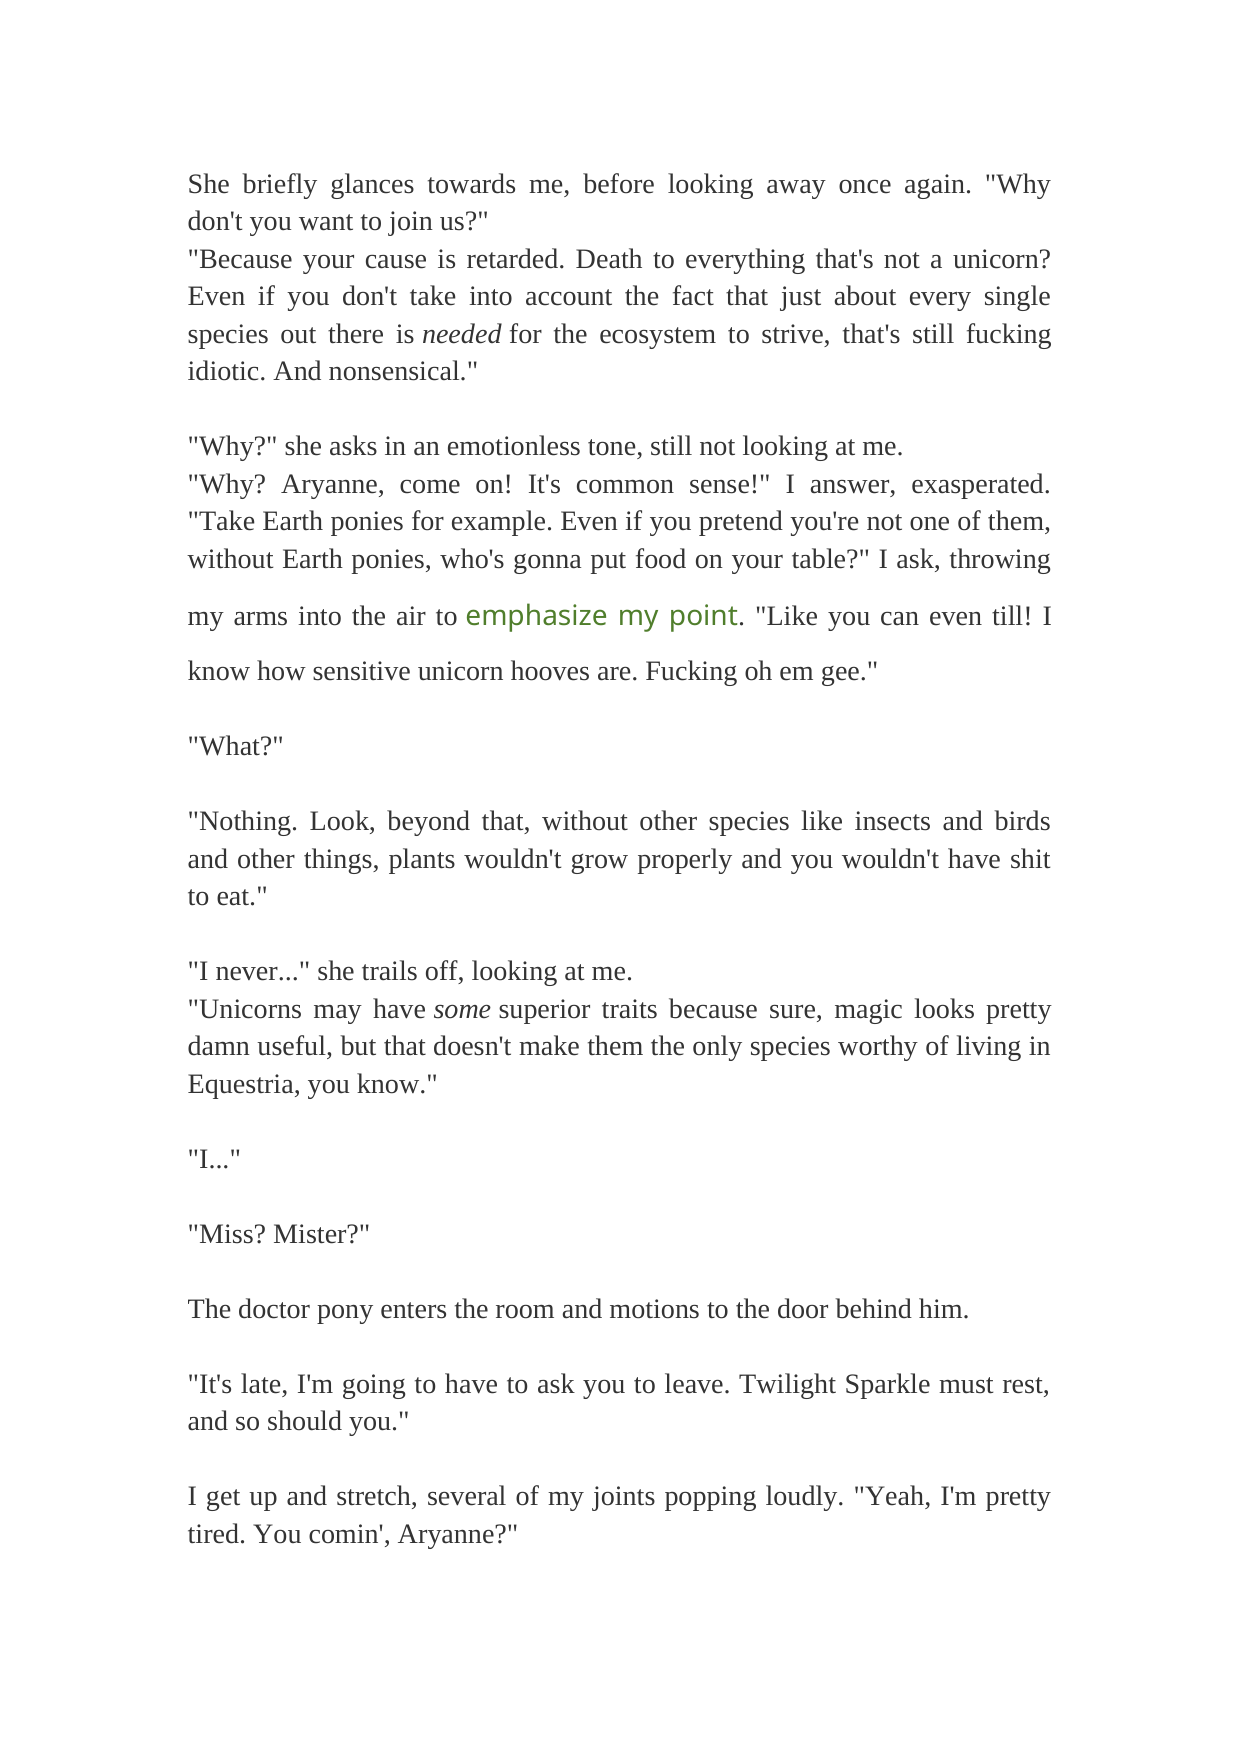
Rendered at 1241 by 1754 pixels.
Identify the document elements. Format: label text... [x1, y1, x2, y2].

text She briefly glances towards me, before looking away once again. "Why don't you want to join us?" [187, 164, 1053, 239]
text I get up and stretch, several of my joints popping loudly. "Yeah, I'm pretty tired. You comin', Aryanne?" [187, 1477, 1053, 1552]
text "Because your cause is retarded. Death to everything that's not a unicorn? Even if you don't take into account the fact that just about every single species out there is needed for the ecosystem to strive, that's still fucking idiotic. And nonsensical." [187, 239, 1053, 389]
text "What?" [187, 727, 1053, 764]
text "I never..." she trails off, looking at me. [187, 952, 1053, 989]
text "Unicorns may have some superior traits because sure, magic looks pretty damn useful, but that doesn't make them the only species worthy of living in Equestria, you know." [187, 989, 1053, 1102]
text "I..." [187, 1139, 1053, 1177]
text The doctor pony enters the room and motions to the door behind him. [187, 1289, 1053, 1327]
text "Nothing. Look, beyond that, without other species like insects and birds and other things, plants wouldn't grow properly and you wouldn't have shit to eat." [187, 802, 1053, 914]
text "Why? Aryanne, come on! It's common sense!" I answer, exasperated. "Take Earth ponies for example. Even if you pretend you're not one of them, without Earth ponies, who's gonna put food on your table?" I ask, throwing my arms into the air to emphasize my point. "Like you can even till! I know how sensitive unicorn hooves are. Fucking oh em gee." [187, 464, 1053, 689]
text "It's late, I'm going to have to ask you to leave. Twilight Sparkle must rest, and so should you." [187, 1364, 1053, 1439]
text "Miss? Mister?" [187, 1214, 1053, 1252]
text "Why?" she asks in an emotionless tone, still not looking at me. [187, 427, 1053, 464]
